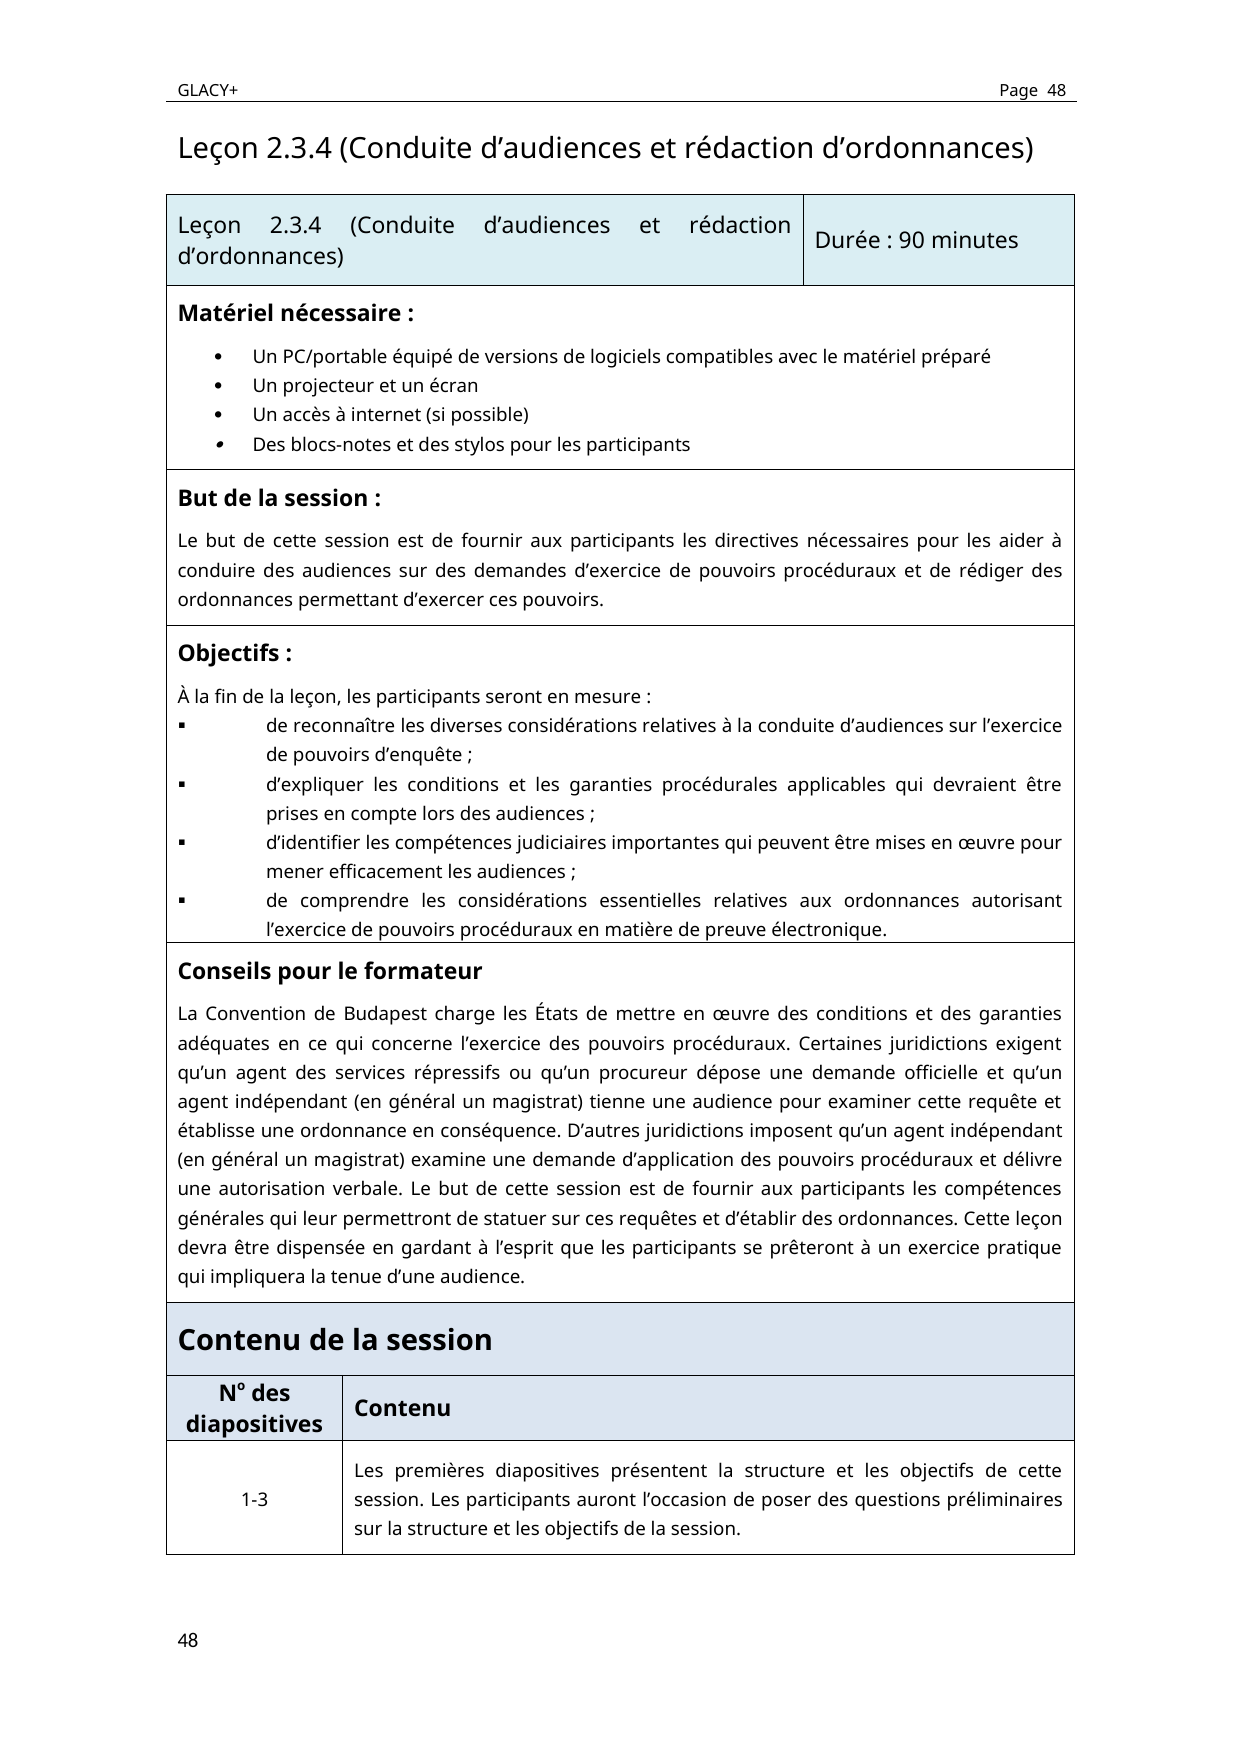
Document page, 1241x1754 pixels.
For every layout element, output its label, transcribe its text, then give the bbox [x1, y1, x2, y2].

table_header Durée : 90 minutes [804, 195, 1074, 285]
table_header Leçon 2.3.4 (Conduite d’audiences et rédaction d’ordonnances) [167, 195, 803, 285]
table_cell No des diapositives [167, 1376, 342, 1440]
text Leçon 2.3.4 (Conduite d’audiences et rédaction d’ordonnances) [177, 127, 1063, 167]
table_cell 1-3 [167, 1441, 342, 1554]
table_cell Matériel nécessaire : Un PC/portable équipé de versions de logiciels compatibles avec le matériel préparé Un projecteur et un écran Un accès à internet (si possible) Des blocs-notes et des stylos pour les participants [167, 286, 1074, 469]
table_cell Contenu [343, 1376, 1074, 1440]
table_cell Conseils pour le formateur La Convention de Budapest charge les États de mettre en œuvre des conditions et des garanties adéquates en ce qui concerne l’exercice des pouvoirs procéduraux. Certaines juridictions exigent qu’un agent des services répressifs ou qu’un procureur dépose une demande officielle et qu’un agent indépendant (en général un magistrat) tienne une audience pour examiner cette requête et établisse une ordonnance en conséquence. D’autres juridictions imposent qu’un agent indépendant (en général un magistrat) examine une demande d’application des pouvoirs procéduraux et délivre une autorisation verbale. Le but de cette session est de fournir aux participants les compétences générales qui leur permettront de statuer sur ces requêtes et d’établir des ordonnances. Cette leçon devra être dispensée en gardant à l’esprit que les participants se prêteront à un exercice pratique qui impliquera la tenue d’une audience. [167, 943, 1074, 1302]
table_cell But de la session : Le but de cette session est de fournir aux participants les directives nécessaires pour les aider à conduire des audiences sur des demandes d’exercice de pouvoirs procéduraux et de rédiger des ordonnances permettant d’exercer ces pouvoirs. [167, 470, 1074, 624]
table_cell Objectifs : À la fin de la leçon, les participants seront en mesure : de reconnaître les diverses considérations relatives à la conduite d’audiences sur l’exercice de pouvoirs d’enquête ; d’expliquer les conditions et les garanties procédurales applicables qui devraient être prises en compte lors des audiences ; d’identifier les compétences judiciaires importantes qui peuvent être mises en œuvre pour mener efficacement les audiences ; de comprendre les considérations essentielles relatives aux ordonnances autorisant l’exercice de pouvoirs procéduraux en matière de preuve électronique. [167, 626, 1074, 942]
table_cell Contenu de la session [167, 1303, 1074, 1375]
table_cell Les premières diapositives présentent la structure et les objectifs de cette session. Les participants auront l’occasion de poser des questions préliminaires sur la structure et les objectifs de la session. [343, 1441, 1074, 1554]
